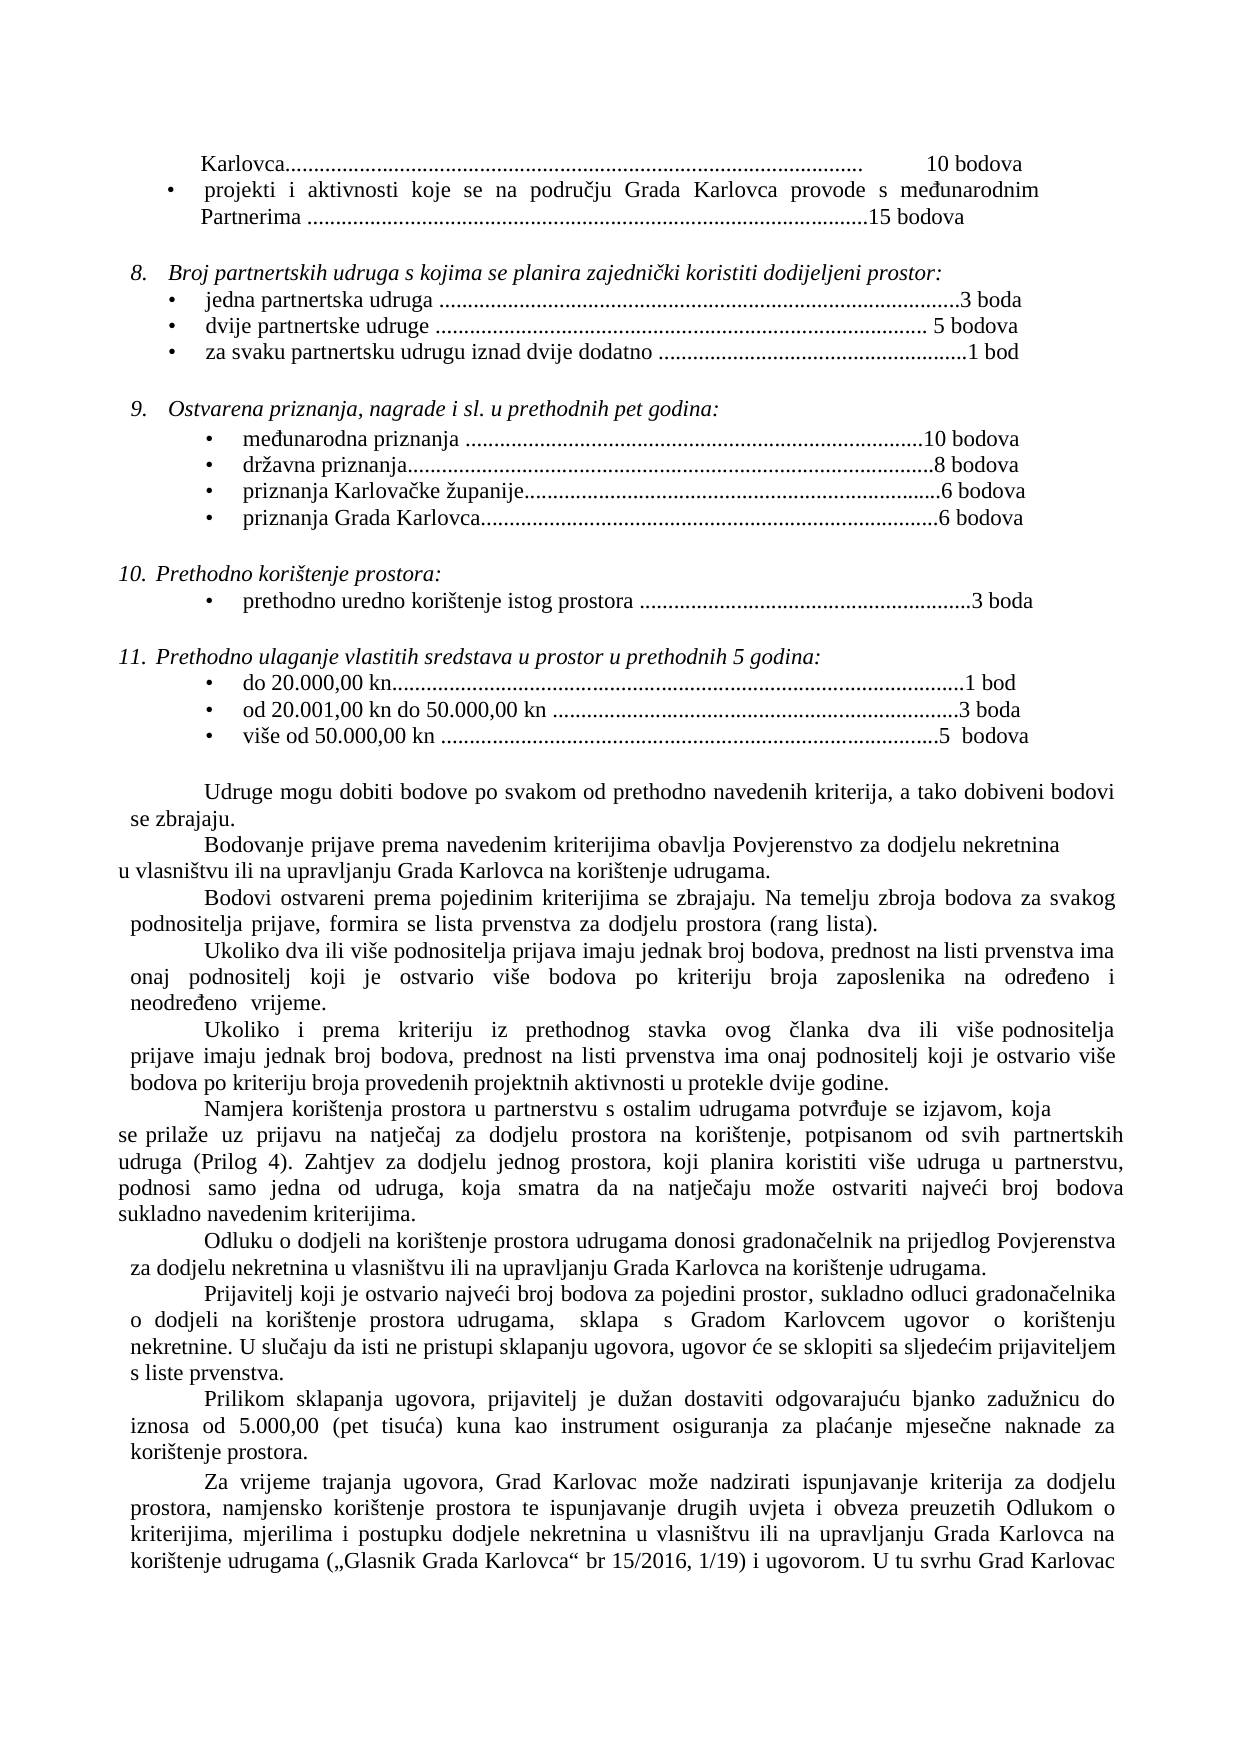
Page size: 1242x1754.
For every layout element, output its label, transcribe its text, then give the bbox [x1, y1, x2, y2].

text 11. Prethodno ulaganje vlastitih sredstava u prostor u prethodnih 5 godina: [118, 643, 1123, 669]
text 10. Prethodno korištenje prostora: [118, 560, 1123, 587]
text • projekti i aktivnosti koje se na području Grada Karlovca provode s međunarodnim [167, 176, 1123, 203]
text Prilikom sklapanja ugovora, prijavitelj je dužan dostaviti odgovarajuću bjanko zadužnicu do iznosa od 5.000,00 (pet tisuća) kuna kao instrument osiguranja za plaćanje mjesečne naknade za korištenje prostora. [130, 1385, 1115, 1464]
text Bodovanje prijave prema navedenim kriterijima obavlja Povjerenstvo za dodjelu nekretnina [204, 831, 1123, 857]
text Partnerima ..................................................................................................15 bodova [200, 203, 1027, 229]
text • jedna partnertska udruga ...........................................................................................3 boda [168, 286, 1123, 312]
text Prijavitelj koji je ostvario najveći broj bodova za pojedini prostor, sukladno odluci gradonačelnika o dodjeli na korištenje prostora udrugama, sklapa s Gradom Karlovcem ugovor o korištenju nekretnine. U slučaju da isti ne pristupi sklapanju ugovora, ugovor će se sklopiti sa sljedećim prijaviteljem s liste prvenstva. [130, 1280, 1116, 1385]
text • od 20.001,00 kn do 50.000,00 kn .......................................................................3 boda [205, 696, 1123, 722]
text Odluku o dodjeli na korištenje prostora udrugama donosi gradonačelnik na prijedlog Povjerenstva za dodjelu nekretnina u vlasništvu ili na upravljanju Grada Karlovca na korištenje udrugama. [130, 1227, 1116, 1280]
text • više od 50.000,00 kn .......................................................................................5 bodova [205, 722, 1123, 748]
text • državna priznanja............................................................................................8 bodova [205, 451, 1123, 477]
text Karlovca..................................................................................................... 10 bodova [200, 150, 1029, 176]
text • dvije partnertske udruge ...................................................................................... 5 bodova [168, 312, 1123, 338]
text Udruge mogu dobiti bodove po svakom od prethodno navedenih kriterija, a tako dobiveni bodovi se zbrajaju. [130, 778, 1115, 831]
text Namjera korištenja prostora u partnerstvu s ostalim udrugama potvrđuje se izjavom, koja [204, 1095, 1123, 1121]
text 9. Ostvarena priznanja, nagrade i sl. u prethodnih pet godina: [130, 395, 1123, 421]
text • priznanja Grada Karlovca................................................................................6 bodova [205, 504, 1123, 530]
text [130, 1468, 1116, 1573]
text u vlasništvu ili na upravljanju Grada Karlovca na korištenje udrugama. [118, 857, 1123, 884]
text Ukoliko i prema kriteriju iz prethodnog stavka ovog članka dva ili više podnositelja prijave imaju jednak broj bodova, prednost na listi prvenstva ima onaj podnositelj koji je ostvario više bodova po kriteriju broja provedenih projektnih aktivnosti u protekle dvije godine. [130, 1016, 1115, 1095]
text • do 20.000,00 kn....................................................................................................1 bod [205, 669, 1123, 696]
text Bodovi ostvareni prema pojedinim kriterijima se zbrajaju. Na temelju zbroja bodova za svakog podnositelja prijave, formira se lista prvenstva za dodjelu prostora (rang lista). [130, 884, 1115, 937]
text 8. Broj partnertskih udruga s kojima se planira zajednički koristiti dodijeljeni prostor: [130, 259, 1123, 286]
text • međunarodna priznanja ................................................................................10 bodova [205, 424, 1123, 451]
text se prilaže uz prijavu na natječaj za dodjelu prostora na korištenje, potpisanom od svih partnertskih udruga (Prilog 4). Zahtjev za dodjelu jednog prostora, koji planira koristiti više udruga u partnerstvu, podnosi samo jedna od udruga, koja smatra da na natječaju može ostvariti najveći broj bodova sukladno navedenim kriterijima. [118, 1121, 1123, 1227]
text • priznanja Karlovačke županije.........................................................................6 bodova [205, 477, 1123, 504]
text • prethodno uredno korištenje istog prostora ..........................................................3 boda [205, 587, 1123, 613]
text Ukoliko dva ili više podnositelja prijava imaju jednak broj bodova, prednost na listi prvenstva ima onaj podnositelj koji je ostvario više bodova po kriteriju broja zaposlenika na određeno i neodređeno vrijeme. [130, 937, 1115, 1016]
text • za svaku partnertsku udrugu iznad dvije dodatno ......................................................1 bod [168, 338, 1123, 365]
